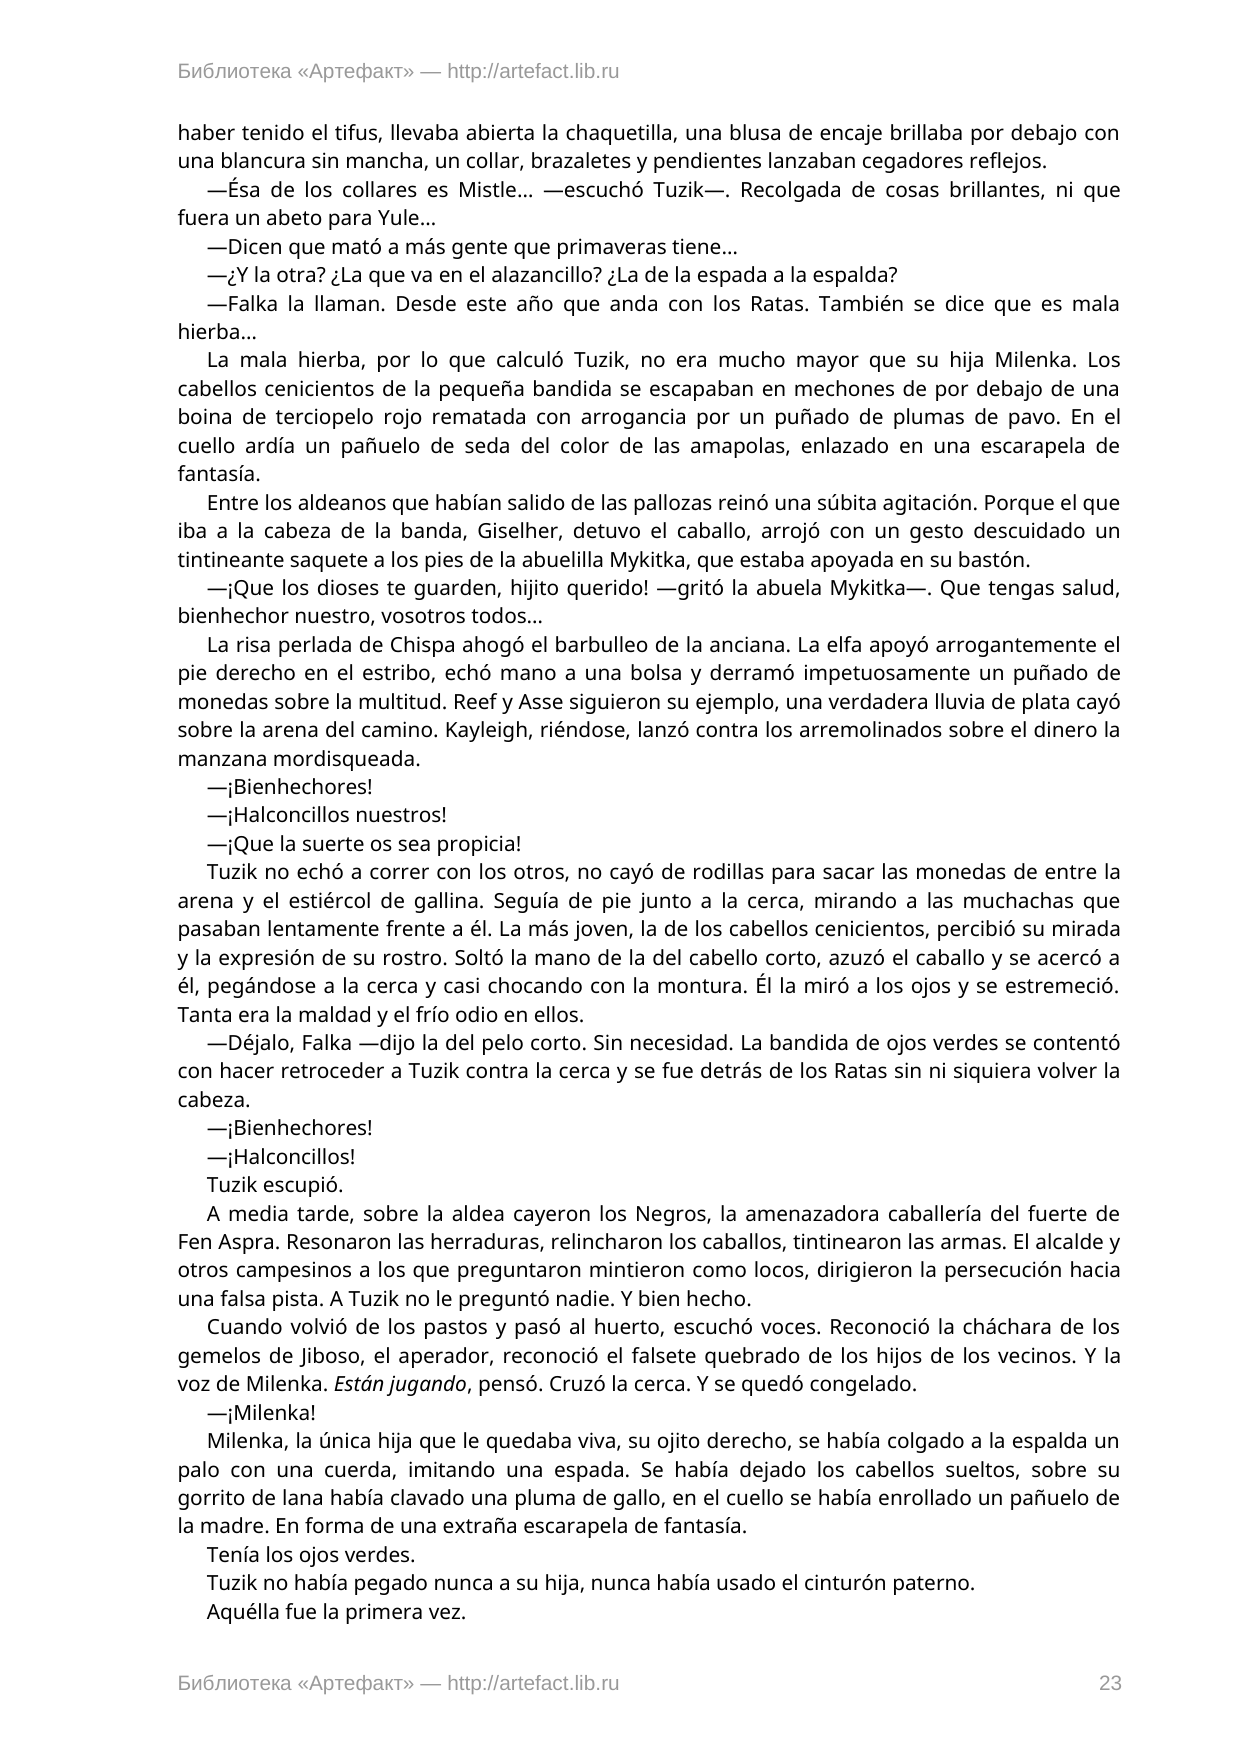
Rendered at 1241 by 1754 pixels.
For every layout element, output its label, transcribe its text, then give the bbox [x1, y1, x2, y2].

text —Ésa de los collares es Mistle… —escuchó Tuzik—. Recolgada de cosas brillantes, ni que fuera un abeto para Yule… [177, 175, 1122, 232]
text —Falka la llaman. Desde este año que anda con los Ratas. También se dice que es mala hierba… [177, 289, 1122, 346]
text —¡Milenka! [177, 1398, 1122, 1426]
text —¡Bienhechores! [177, 772, 1122, 801]
text —¡Que la suerte os sea propicia! [177, 829, 1122, 857]
text —Dicen que mató a más gente que primaveras tiene… [177, 232, 1122, 260]
text Tuzik no echó a correr con los otros, no cayó de rodillas para sacar las monedas de entre la arena y el estiércol de gallina. Seguía de pie junto a la cerca, mirando a las muchachas que pasaban lentamente frente a él. La más joven, la de los cabellos cenicientos, percibió su mirada y la expresión de su rostro. Soltó la mano de la del cabello corto, azuzó el caballo y se acercó a él, pegándose a la cerca y casi chocando con la montura. Él la miró a los ojos y se estremeció. Tanta era la maldad y el frío odio en ellos. [177, 857, 1122, 1028]
text Cuando volvió de los pastos y pasó al huerto, escuchó voces. Reconoció la cháchara de los gemelos de Jiboso, el aperador, reconoció el falsete quebrado de los hijos de los vecinos. Y la voz de Milenka. Están jugando, pensó. Cruzó la cerca. Y se quedó congelado. [177, 1312, 1122, 1398]
text A media tarde, sobre la aldea cayeron los Negros, la amenazadora caballería del fuerte de Fen Aspra. Resonaron las herraduras, relincharon los caballos, tintinearon las armas. El alcalde y otros campesinos a los que preguntaron mintieron como locos, dirigieron la persecución hacia una falsa pista. A Tuzik no le preguntó nadie. Y bien hecho. [177, 1199, 1122, 1312]
text —¡Halconcillos nuestros! [177, 801, 1122, 829]
text —¿Y la otra? ¿La que va en el alazancillo? ¿La de la espada a la espalda? [177, 260, 1122, 289]
text Tuzik no había pegado nunca a su hija, nunca había usado el cinturón paterno. [177, 1568, 1122, 1597]
text Milenka, la única hija que le quedaba viva, su ojito derecho, se había colgado a la espalda un palo con una cuerda, imitando una espada. Se había dejado los cabellos sueltos, sobre su gorrito de lana había clavado una pluma de gallo, en el cuello se había enrollado un pañuelo de la madre. En forma de una extraña escarapela de fantasía. [177, 1426, 1122, 1540]
text —¡Halconcillos! [177, 1142, 1122, 1170]
text Entre los aldeanos que habían salido de las pallozas reinó una súbita agitación. Porque el que iba a la cabeza de la banda, Giselher, detuvo el caballo, arrojó con un gesto descuidado un tintineante saquete a los pies de la abuelilla Mykitka, que estaba apoyada en su bastón. [177, 488, 1122, 573]
text Tenía los ojos verdes. [177, 1540, 1122, 1568]
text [177, 118, 1122, 175]
text La risa perlada de Chispa ahogó el barbulleo de la anciana. La elfa apoyó arrogantemente el pie derecho en el estribo, echó mano a una bolsa y derramó impetuosamente un puñado de monedas sobre la multitud. Reef y Asse siguieron su ejemplo, una verdadera lluvia de plata cayó sobre la arena del camino. Kayleigh, riéndose, lanzó contra los arremolinados sobre el dinero la manzana mordisqueada. [177, 630, 1122, 772]
text —Déjalo, Falka —dijo la del pelo corto. Sin necesidad. La bandida de ojos verdes se contentó con hacer retroceder a Tuzik contra la cerca y se fue detrás de los Ratas sin ni siquiera volver la cabeza. [177, 1028, 1122, 1113]
text Aquélla fue la primera vez. [177, 1597, 1122, 1625]
text La mala hierba, por lo que calculó Tuzik, no era mucho mayor que su hija Milenka. Los cabellos cenicientos de la pequeña bandida se escapaban en mechones de por debajo de una boina de terciopelo rojo rematada con arrogancia por un puñado de plumas de pavo. En el cuello ardía un pañuelo de seda del color de las amapolas, enlazado en una escarapela de fantasía. [177, 346, 1122, 488]
text —¡Bienhechores! [177, 1113, 1122, 1142]
text —¡Que los dioses te guarden, hijito querido! —gritó la abuela Mykitka—. Que tengas salud, bienhechor nuestro, vosotros todos… [177, 573, 1122, 630]
text Tuzik escupió. [177, 1170, 1122, 1199]
